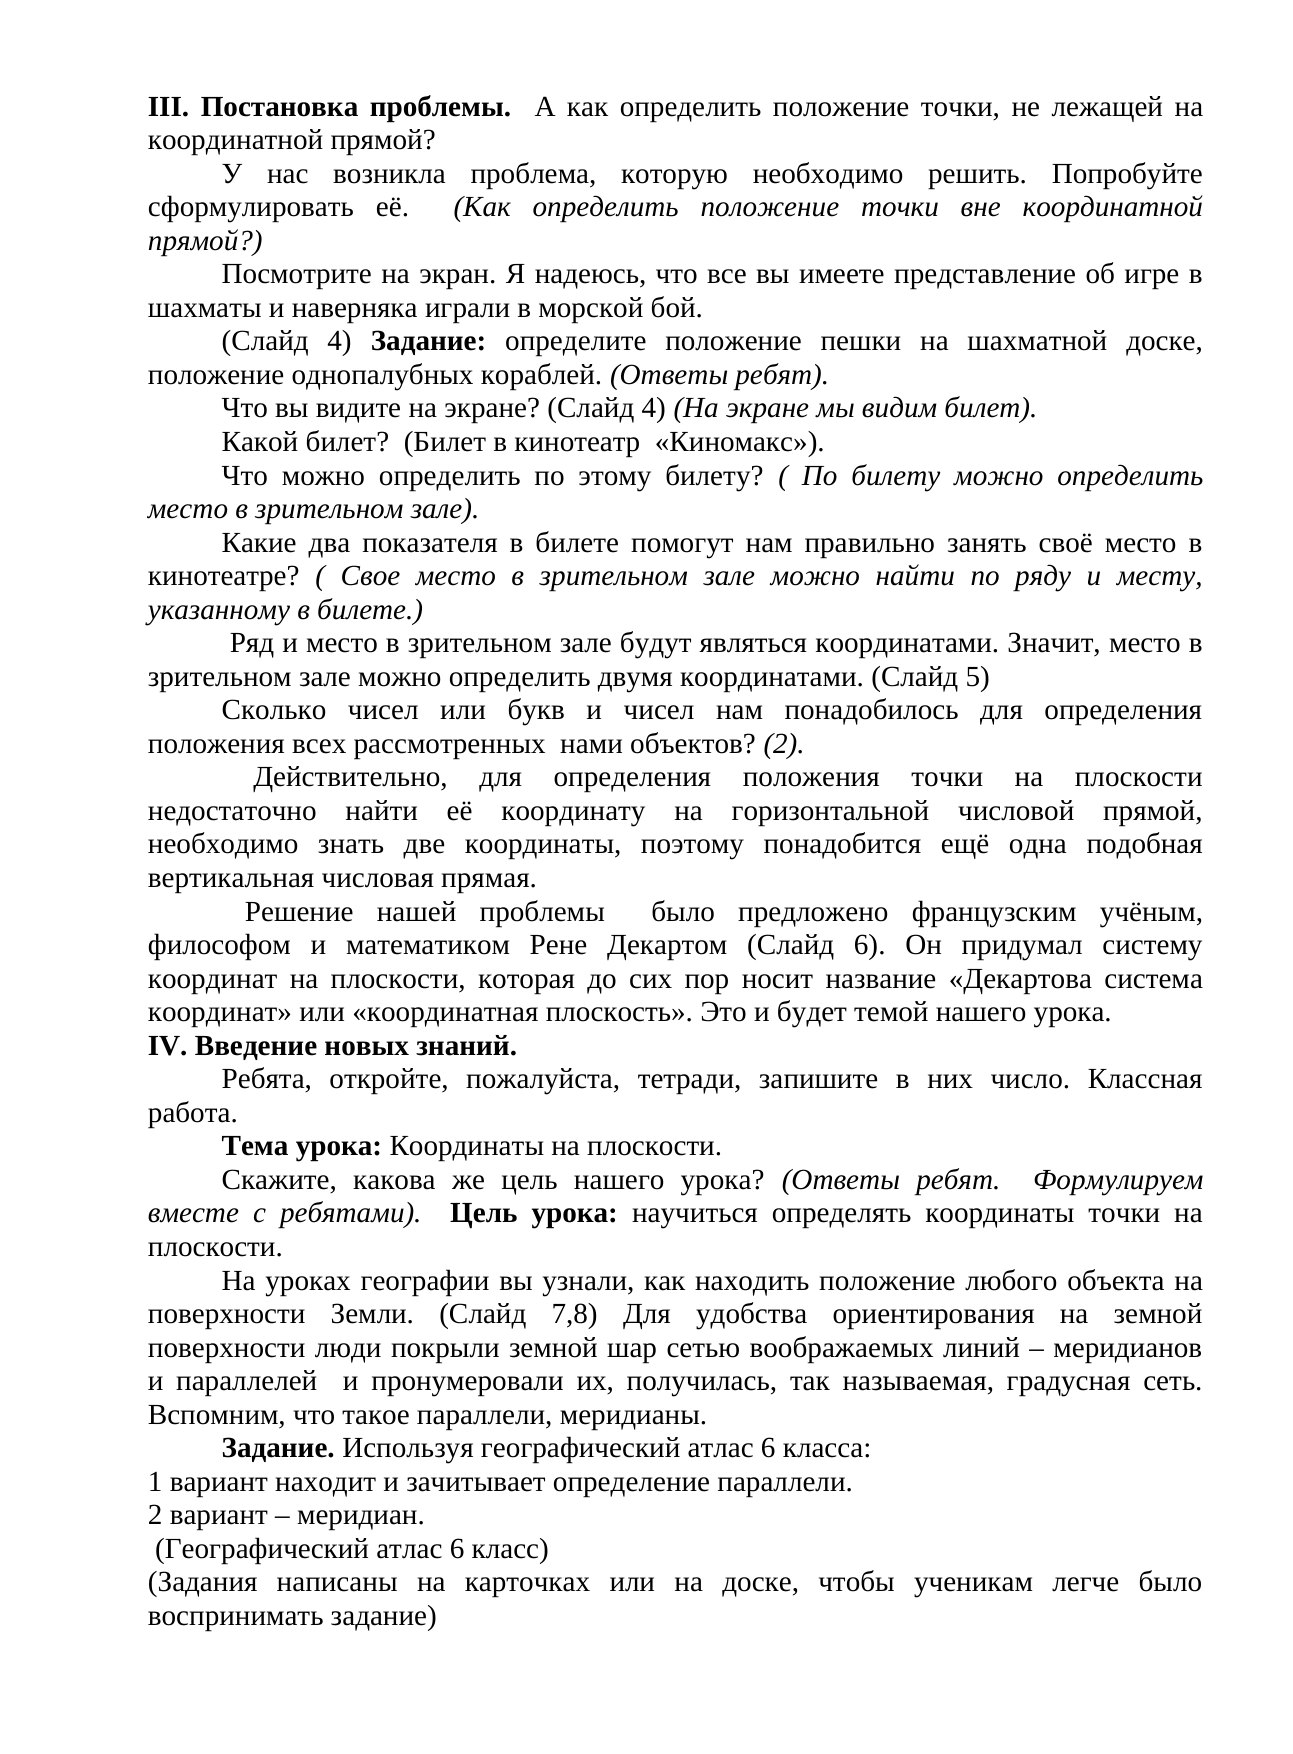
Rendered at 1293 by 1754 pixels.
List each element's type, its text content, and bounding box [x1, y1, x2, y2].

text Сколько чисел или букв и чисел нам понадобилось для определения положения всех рассмотренных нами объектов? (2). [148, 692, 1204, 759]
text На уроках географии вы узнали, как находить положение любого объекта на поверхности Земли. (Слайд 7,8) Для удобства ориентирования на земной поверхности люди покрыли земной шар сетью воображаемых линий – меридианов и параллелей и пронумеровали их, получилась, так называемая, градусная сеть. Вспомним, что такое параллели, меридианы. [148, 1263, 1204, 1430]
text Какой билет? (Билет в кинотеатр «Киномакс»). [148, 424, 1204, 458]
text Ряд и место в зрительном зале будут являться координатами. Значит, место в зрительном зале можно определить двумя координатами. (Слайд 5) [148, 625, 1204, 692]
text Тема урока: Координаты на плоскости. [148, 1128, 1204, 1162]
text Действительно, для определения положения точки на плоскости недостаточно найти её координату на горизонтальной числовой прямой, необходимо знать две координаты, поэтому понадобится ещё одна подобная вертикальная числовая прямая. [148, 759, 1204, 894]
text (Слайд 4) Задание: определите положение пешки на шахматной доске, положение однопалубных кораблей. (Ответы ребят). [148, 323, 1204, 391]
text Решение нашей проблемы было предложено французским учёным, философом и математиком Рене Декартом (Слайд 6). Он придумал систему координат на плоскости, которая до сих пор носит название «Декартова система координат» или «координатная плоскость». Это и будет темой нашего урока. [148, 894, 1204, 1028]
text (Задания написаны на карточках или на доске, чтобы ученикам легче было воспринимать задание) [148, 1564, 1204, 1632]
text 1 вариант находит и зачитывает определение параллели. [148, 1464, 1204, 1497]
text (Географический атлас 6 класс) [148, 1531, 1204, 1564]
text 2 вариант – меридиан. [148, 1497, 1204, 1531]
text Что можно определить по этому билету? ( По билету можно определить место в зрительном зале). [148, 458, 1204, 525]
text Задание. Используя географический атлас 6 класса: [148, 1430, 1204, 1464]
text IV. Введение новых знаний. [148, 1028, 1204, 1061]
text У нас возникла проблема, которую необходимо решить. Попробуйте сформулировать её. (Как определить положение точки вне координатной прямой?) [148, 156, 1204, 256]
text Ребята, откройте, пожалуйста, тетради, запишите в них число. Классная работа. [148, 1061, 1204, 1128]
text III. Постановка проблемы. А как определить положение точки, не лежащей на координатной прямой? [148, 89, 1204, 156]
text Что вы видите на экране? (Слайд 4) (На экране мы видим билет). [148, 391, 1204, 424]
text Какие два показателя в билете помогут нам правильно занять своё место в кинотеатре? ( Свое место в зрительном зале можно найти по ряду и месту, указанному в билете.) [148, 525, 1204, 625]
text Скажите, какова же цель нашего урока? (Ответы ребят. Формулируем вместе с ребятами). Цель урока: научиться определять координаты точки на плоскости. [148, 1162, 1204, 1263]
text Посмотрите на экран. Я надеюсь, что все вы имеете представление об игре в шахматы и наверняка играли в морской бой. [148, 256, 1204, 323]
